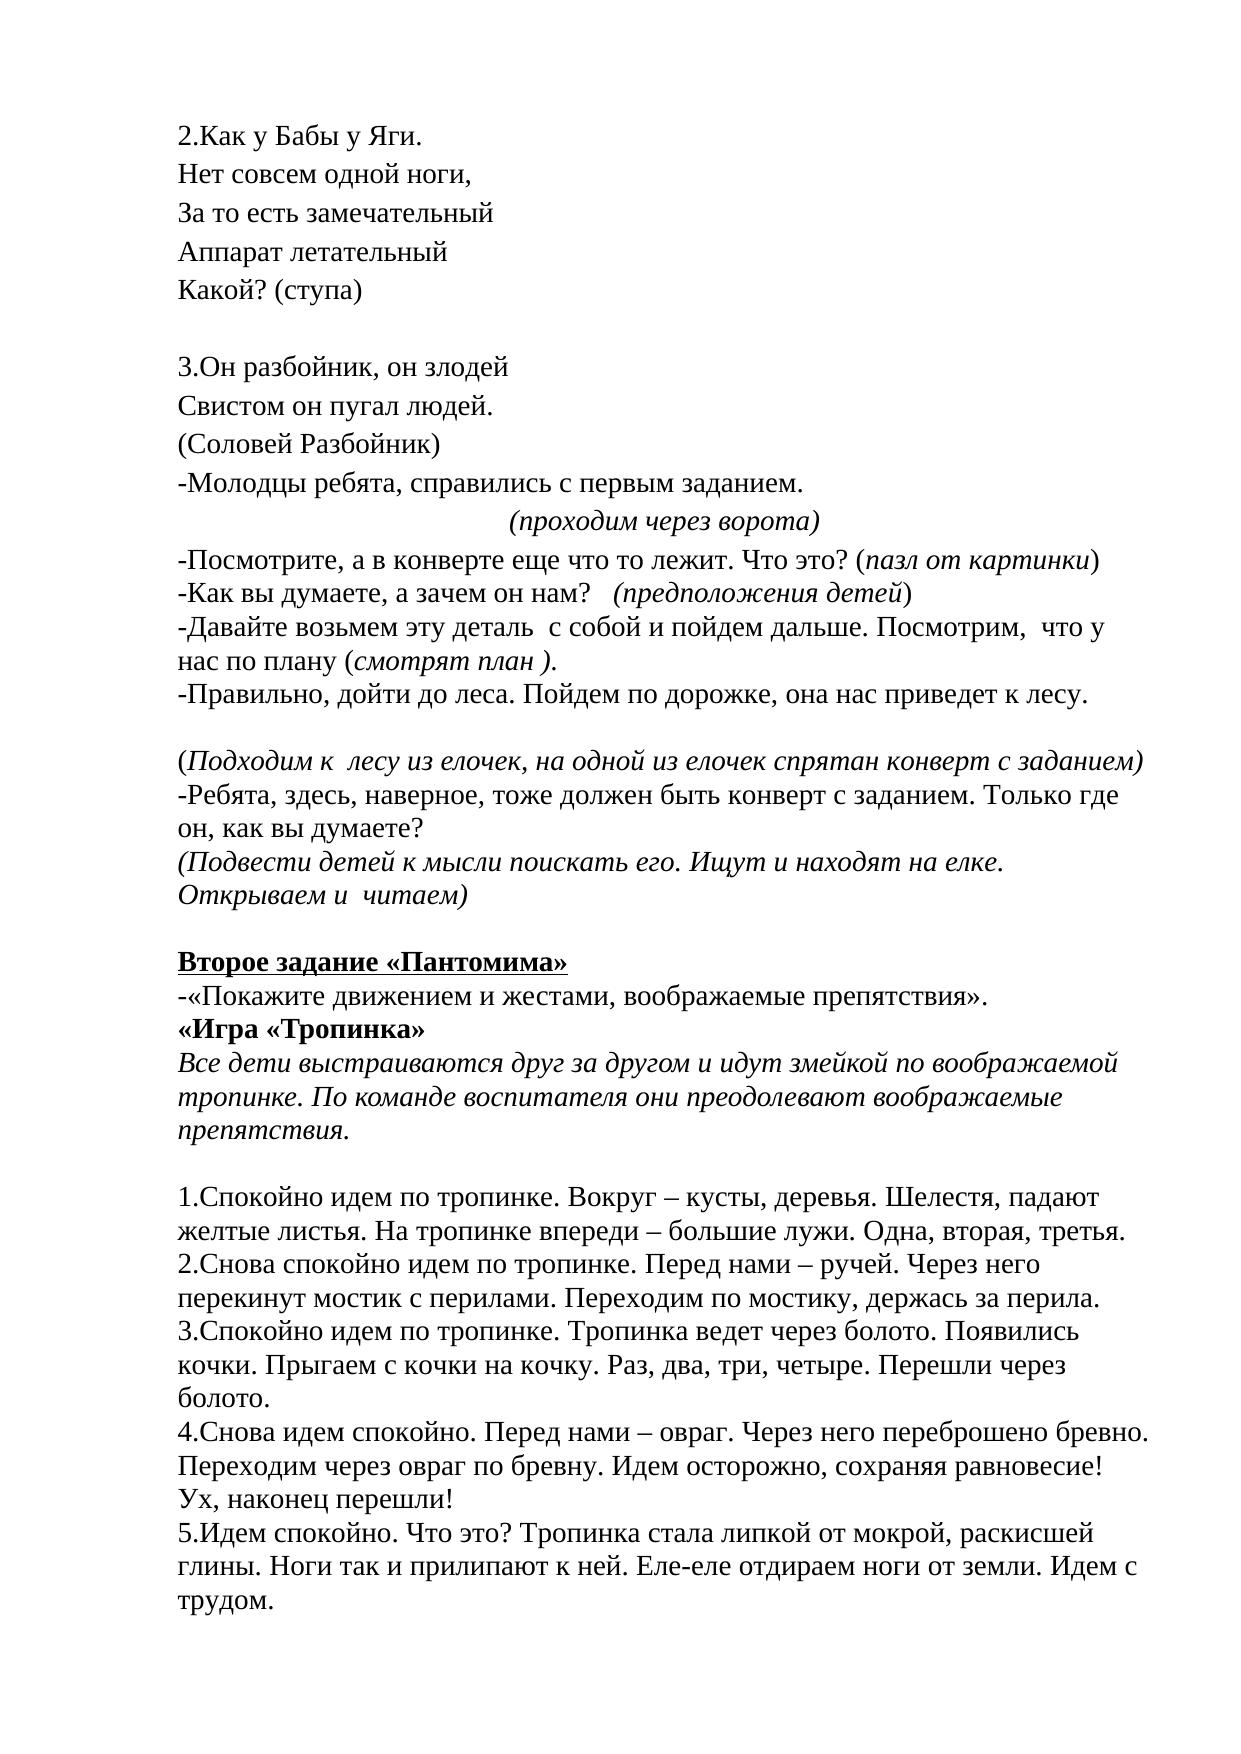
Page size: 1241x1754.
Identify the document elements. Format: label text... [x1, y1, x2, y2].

text -Посмотрите, а в конверте еще что то лежит. Что это? (пазл от картинки) [177, 542, 1152, 576]
text Свистом он пугал людей. [177, 388, 1152, 421]
text -Давайте возьмем эту деталь с собой и пойдем дальше. Посмотрим, что у нас по плану (смотрят план ). [177, 609, 1152, 676]
text Нет совсем одной ноги, [177, 157, 1152, 190]
text За то есть замечательный [177, 195, 1152, 229]
text 4.Снова идем спокойно. Перед нами – овраг. Через него переброшено бревно. Переходим через овраг по бревну. Идем осторожно, сохраняя равновесие! Ух, наконец перешли! [177, 1414, 1152, 1515]
subtitle -«Покажите движением и жестами, воображаемые препятствия». [177, 978, 1152, 1012]
text 1.Спокойно идем по тропинке. Вокруг – кусты, деревья. Шелестя, падают желтые листья. На тропинке впереди – большие лужи. Одна, вторая, третья. [177, 1179, 1152, 1246]
text Аппарат летательный [177, 234, 1152, 267]
text 3.Спокойно идем по тропинке. Тропинка ведет через болото. Появились кочки. Прыгаем с кочки на кочку. Раз, два, три, четыре. Перешли через болото. [177, 1313, 1152, 1414]
text 3.Он разбойник, он злодей [177, 349, 1152, 383]
text -Правильно, дойти до леса. Пойдем по дорожке, она нас приведет к лесу. [177, 676, 1152, 710]
subtitle Второе задание «Пантомима» [177, 944, 1152, 978]
subtitle Все дети выстраиваются друг за другом и идут змейкой по воображаемой тропинке. По команде воспитателя они преодолевают воображаемые препятствия. [177, 1045, 1152, 1146]
text (Соловей Разбойник) [177, 426, 1152, 460]
text 2.Снова спокойно идем по тропинке. Перед нами – ручей. Через него перекинут мостик с перилами. Переходим по мостику, держась за перила. [177, 1246, 1152, 1313]
text 2.Как у Бабы у Яги. [177, 118, 1152, 152]
text (Подходим к лесу из елочек, на одной из елочек спрятан конверт с заданием) [177, 743, 1152, 777]
text (Подвести детей к мысли поискать его. Ищут и находят на елке. Открываем и читаем) [177, 844, 1152, 911]
text (проходим через ворота) [177, 503, 1152, 537]
text -Как вы думаете, а зачем он нам? (предположения детей) [177, 576, 1152, 609]
subtitle «Игра «Тропинка» [177, 1012, 1152, 1045]
text -Молодцы ребята, справились с первым заданием. [177, 465, 1152, 498]
text 5.Идем спокойно. Что это? Тропинка стала липкой от мокрой, раскисшей глины. Ноги так и прилипают к ней. Еле-еле отдираем ноги от земли. Идем с трудом. [177, 1515, 1152, 1615]
text Какой? (ступа) [177, 272, 1152, 306]
text -Ребята, здесь, наверное, тоже должен быть конверт с заданием. Только где он, как вы думаете? [177, 777, 1152, 844]
